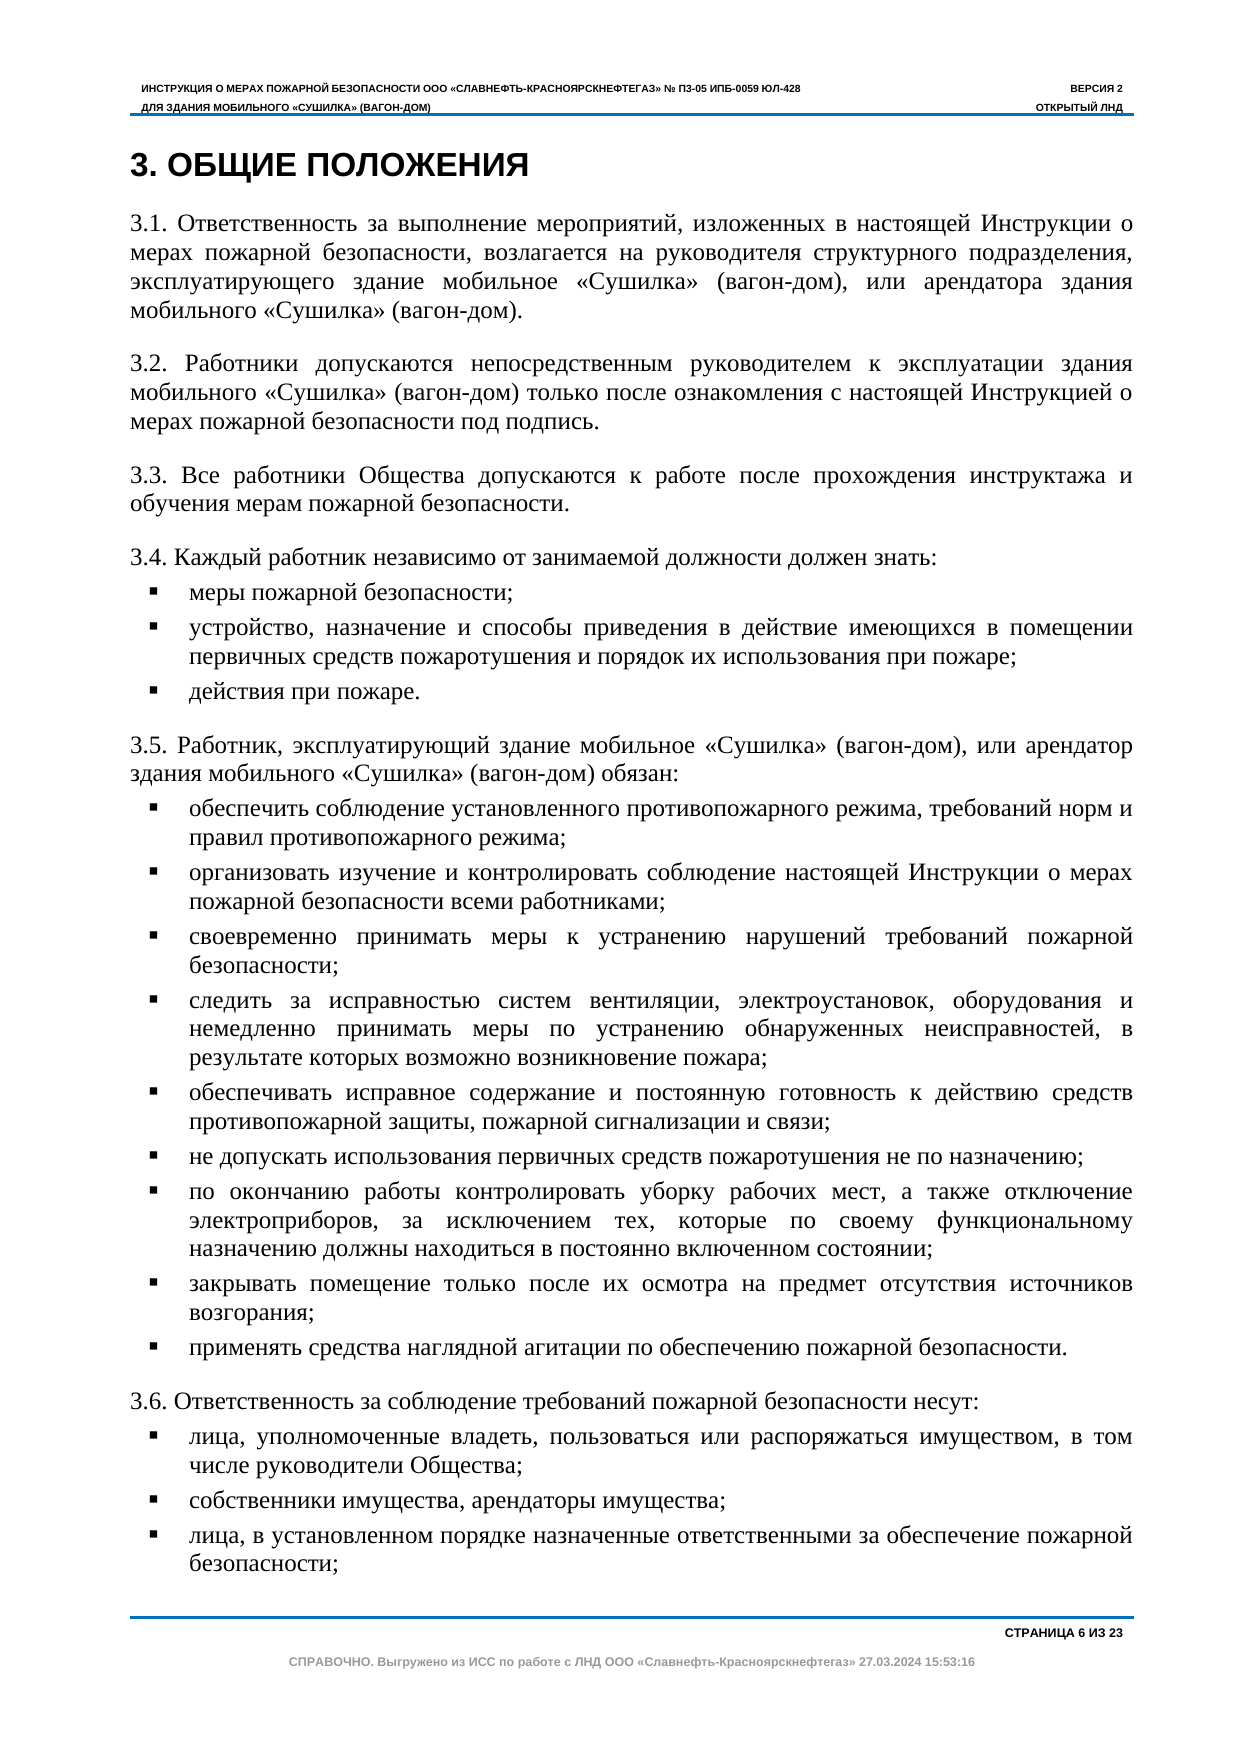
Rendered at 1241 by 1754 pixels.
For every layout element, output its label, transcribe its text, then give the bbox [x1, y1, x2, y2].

list своевременно принимать меры к устранению нарушений требований пожарной безопасности; [148, 921, 1134, 978]
subtitle 3. ОБЩИЕ ПОЛОЖЕНИЯ [130, 145, 1134, 183]
text 3.5. Работник, эксплуатирующий здание мобильное «Сушилка» (вагон-дом), или арендатор здания мобильного «Сушилка» (вагон-дом) обязан: [130, 730, 1134, 787]
list меры пожарной безопасности; [148, 577, 1134, 606]
text 3.2. Работники допускаются непосредственным руководителем к эксплуатации здания мобильного «Сушилка» (вагон-дом) только после ознакомления с настоящей Инструкцией о мерах пожарной безопасности под подпись. [130, 348, 1134, 435]
list устройство, назначение и способы приведения в действие имеющихся в помещении первичных средств пожаротушения и порядок их использования при пожаре; [148, 612, 1134, 670]
text 3.3. Все работники Общества допускаются к работе после прохождения инструктажа и обучения мерам пожарной безопасности. [130, 460, 1134, 517]
list по окончанию работы контролировать уборку рабочих мест, а также отключение электроприборов, за исключением тех, которые по своему функциональному назначению должны находиться в постоянно включенном состоянии; [148, 1176, 1134, 1262]
list обеспечивать исправное содержание и постоянную готовность к действию средств противопожарной защиты, пожарной сигнализации и связи; [148, 1077, 1134, 1135]
list обеспечить соблюдение установленного противопожарного режима, требований норм и правил противопожарного режима; [148, 793, 1134, 851]
text 3.4. Каждый работник независимо от занимаемой должности должен знать: [130, 542, 1134, 571]
list лица, в установленном порядке назначенные ответственными за обеспечение пожарной безопасности; [148, 1520, 1134, 1577]
list организовать изучение и контролировать соблюдение настоящей Инструкции о мерах пожарной безопасности всеми работниками; [148, 857, 1134, 915]
list не допускать использования первичных средств пожаротушения не по назначению; [148, 1141, 1134, 1170]
list следить за исправностью систем вентиляции, электроустановок, оборудования и немедленно принимать меры по устранению обнаруженных неисправностей, в результате которых возможно возникновение пожара; [148, 985, 1134, 1071]
text 3.1. Ответственность за выполнение мероприятий, изложенных в настоящей Инструкции о мерах пожарной безопасности, возлагается на руководителя структурного подразделения, эксплуатирующего здание мобильное «Сушилка» (вагон-дом), или арендатора здания мобильного «Сушилка» (вагон-дом). [130, 208, 1134, 323]
list собственники имущества, арендаторы имущества; [148, 1485, 1134, 1513]
text 3.6. Ответственность за соблюдение требований пожарной безопасности несут: [130, 1386, 1134, 1415]
list закрывать помещение только после их осмотра на предмет отсутствия источников возгорания; [148, 1268, 1134, 1326]
list действия при пожаре. [148, 676, 1134, 705]
list применять средства наглядной агитации по обеспечению пожарной безопасности. [148, 1332, 1134, 1361]
list лица, уполномоченные владеть, пользоваться или распоряжаться имуществом, в том числе руководители Общества; [148, 1421, 1134, 1478]
